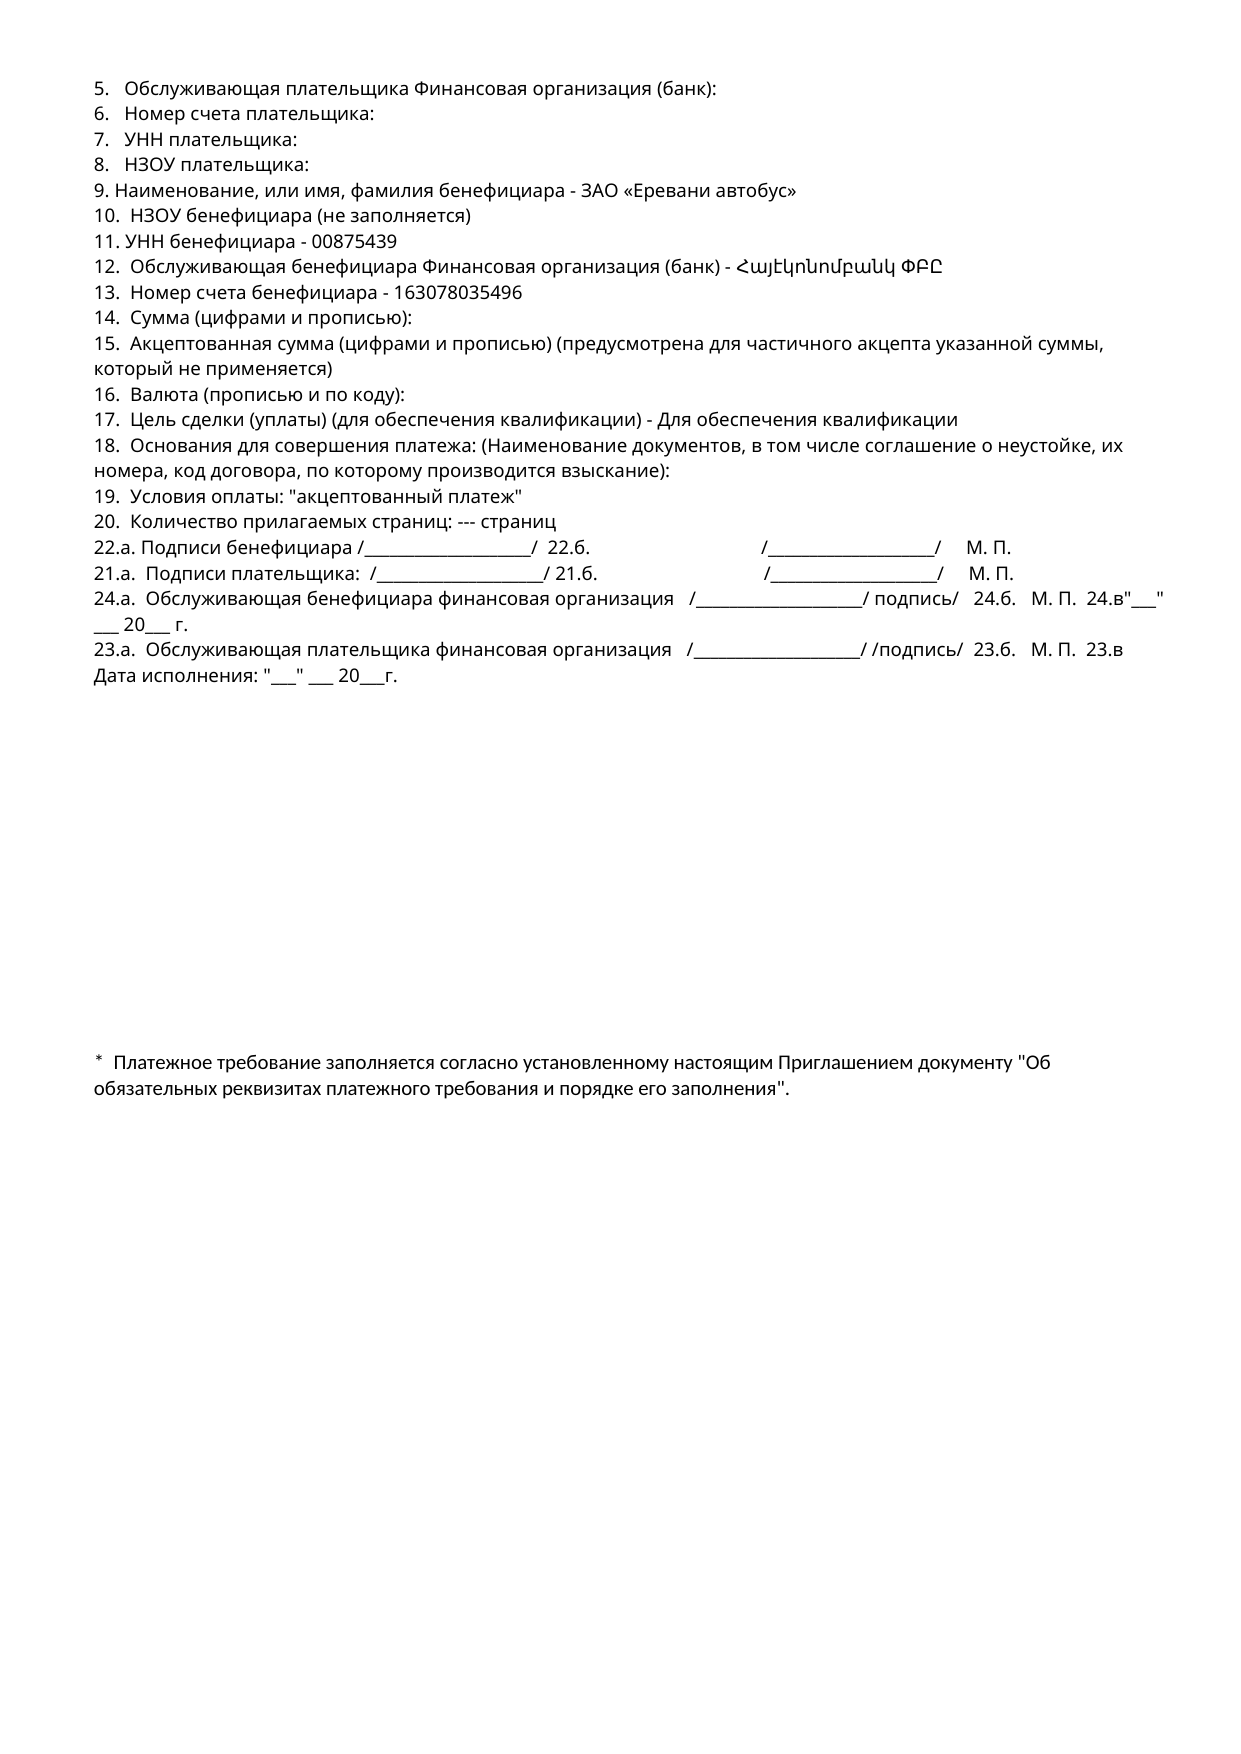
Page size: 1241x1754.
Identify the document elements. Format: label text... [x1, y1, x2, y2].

text * Платежное требование заполняется согласно установленному настоящим Приглашением документу "Об обязательных реквизитах платежного требования и порядке его заполнения". [94, 1049, 1171, 1100]
